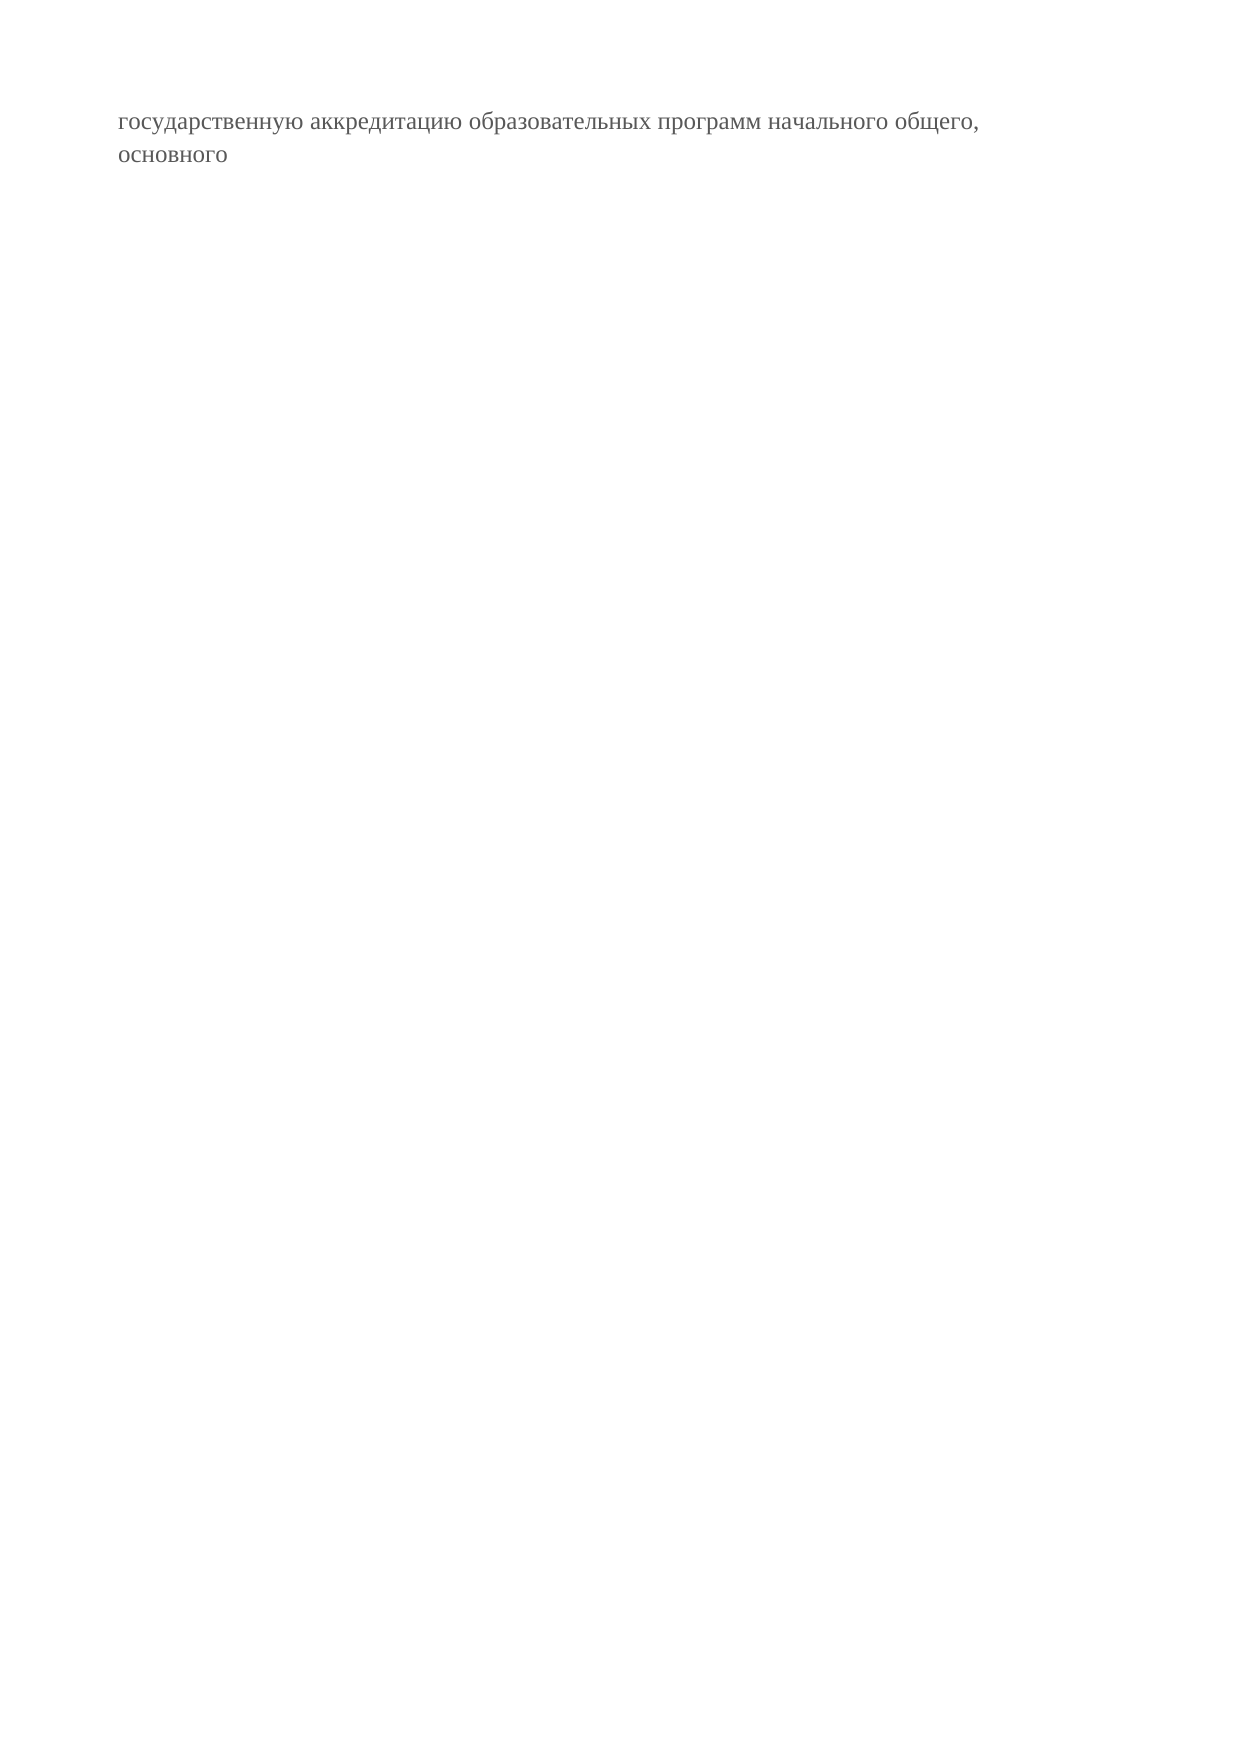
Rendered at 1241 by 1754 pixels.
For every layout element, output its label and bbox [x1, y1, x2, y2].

list [118, 106, 1095, 168]
